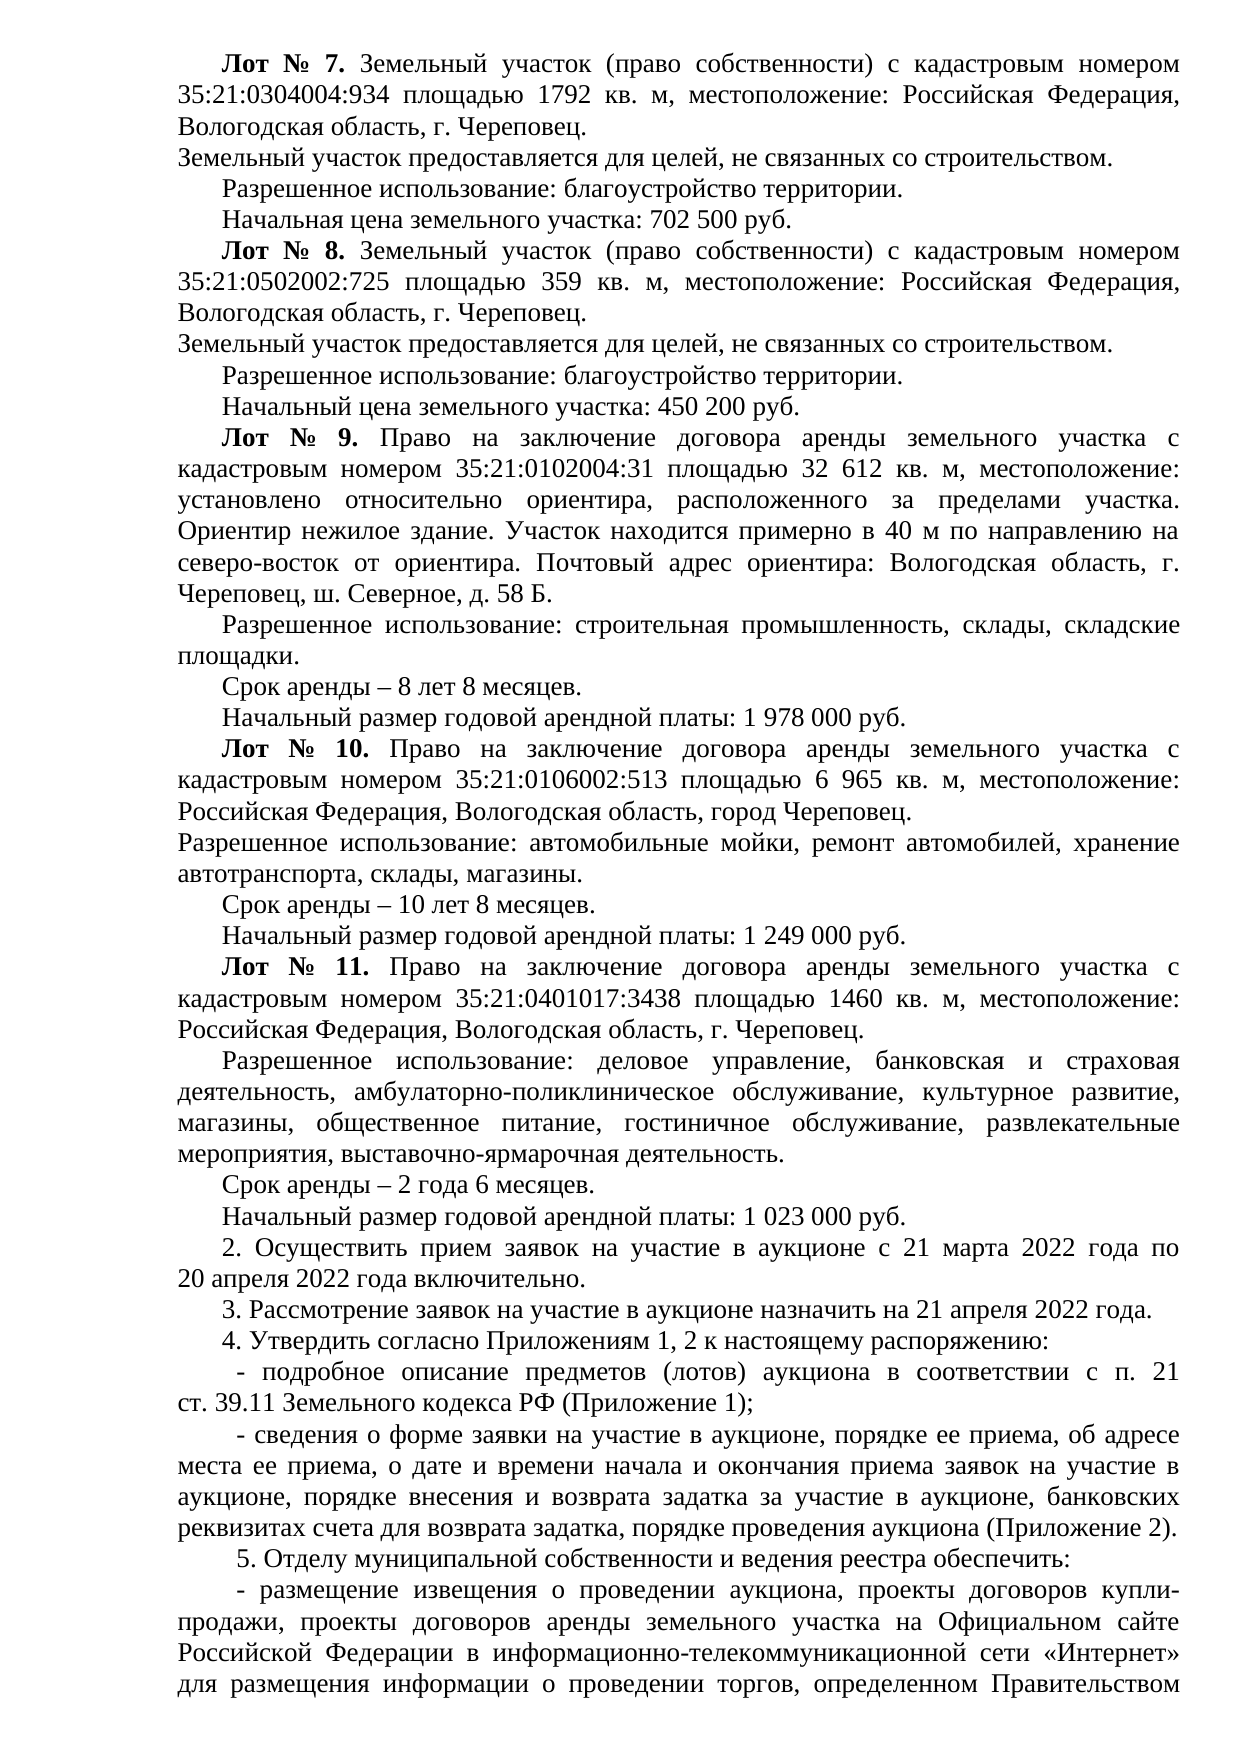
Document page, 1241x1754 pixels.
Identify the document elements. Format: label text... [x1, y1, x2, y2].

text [177, 1573, 1181, 1698]
text Срок аренды – 2 года 6 месяцев. [177, 1168, 1181, 1200]
text Срок аренды – 10 лет 8 месяцев. [177, 888, 1181, 919]
text Лот № 11. Право на заключение договора аренды земельного участка с кадастровым номером 35:21:0401017:3438 площадью 1460 кв. м, местоположение: Российская Федерация, Вологодская область, г. Череповец. [177, 951, 1181, 1044]
text 2. Осуществить прием заявок на участие в аукционе с 21 марта 2022 года по 20 апреля 2022 года включительно. [177, 1231, 1181, 1293]
text Земельный участок предоставляется для целей, не связанных со строительством. [177, 141, 1181, 172]
text Начальный размер годовой арендной платы: 1 023 000 руб. [177, 1200, 1181, 1231]
text Лот № 10. Право на заключение договора аренды земельного участка с кадастровым номером 35:21:0106002:513 площадью 6 965 кв. м, местоположение: Российская Федерация, Вологодская область, город Череповец. [177, 732, 1181, 826]
text Лот № 9. Право на заключение договора аренды земельного участка с кадастровым номером 35:21:0102004:31 площадью 32 612 кв. м, местоположение: установлено относительно ориентира, расположенного за пределами участка. Ориентир нежилое здание. Участок находится примерно в 40 м по направлению на северо-восток от ориентира. Почтовый адрес ориентира: Вологодская область, г. Череповец, ш. Северное, д. 58 Б. [177, 421, 1181, 608]
text 4. Утвердить согласно Приложениям 1, 2 к настоящему распоряжению: [177, 1324, 1181, 1355]
text Разрешенное использование: деловое управление, банковская и страховая деятельность, амбулаторно-поликлиническое обслуживание, культурное развитие, магазины, общественное питание, гостиничное обслуживание, развлекательные мероприятия, выставочно-ярмарочная деятельность. [177, 1044, 1181, 1168]
text Начальный размер годовой арендной платы: 1 249 000 руб. [177, 919, 1181, 951]
text 3. Рассмотрение заявок на участие в аукционе назначить на 21 апреля 2022 года. [177, 1293, 1181, 1324]
text Разрешенное использование: благоустройство территории. [177, 172, 1181, 203]
text Разрешенное использование: благоустройство территории. [177, 359, 1181, 390]
text Начальный цена земельного участка: 450 200 руб. [177, 390, 1181, 421]
text Разрешенное использование: строительная промышленность, склады, складские площадки. [177, 608, 1181, 670]
text - подробное описание предметов (лотов) аукциона в соответствии с п. 21 ст. 39.11 Земельного кодекса РФ (Приложение 1); [177, 1355, 1181, 1418]
text Начальная цена земельного участка: 702 500 руб. [177, 203, 1181, 234]
text Разрешенное использование: автомобильные мойки, ремонт автомобилей, хранение автотранспорта, склады, магазины. [177, 826, 1181, 888]
text Начальный размер годовой арендной платы: 1 978 000 руб. [177, 701, 1181, 732]
text Земельный участок предоставляется для целей, не связанных со строительством. [177, 328, 1181, 359]
text Лот № 7. Земельный участок (право собственности) с кадастровым номером 35:21:0304004:934 площадью 1792 кв. м, местоположение: Российская Федерация, Вологодская область, г. Череповец. [177, 47, 1181, 141]
text - сведения о форме заявки на участие в аукционе, порядке ее приема, об адресе места ее приема, о дате и времени начала и окончания приема заявок на участие в аукционе, порядке внесения и возврата задатка за участие в аукционе, банковских реквизитах счета для возврата задатка, порядке проведения аукциона (Приложение 2). [177, 1418, 1181, 1542]
text 5. Отделу муниципальной собственности и ведения реестра обеспечить: [177, 1542, 1181, 1573]
text Лот № 8. Земельный участок (право собственности) с кадастровым номером 35:21:0502002:725 площадью 359 кв. м, местоположение: Российская Федерация, Вологодская область, г. Череповец. [177, 234, 1181, 328]
text Срок аренды – 8 лет 8 месяцев. [177, 670, 1181, 701]
